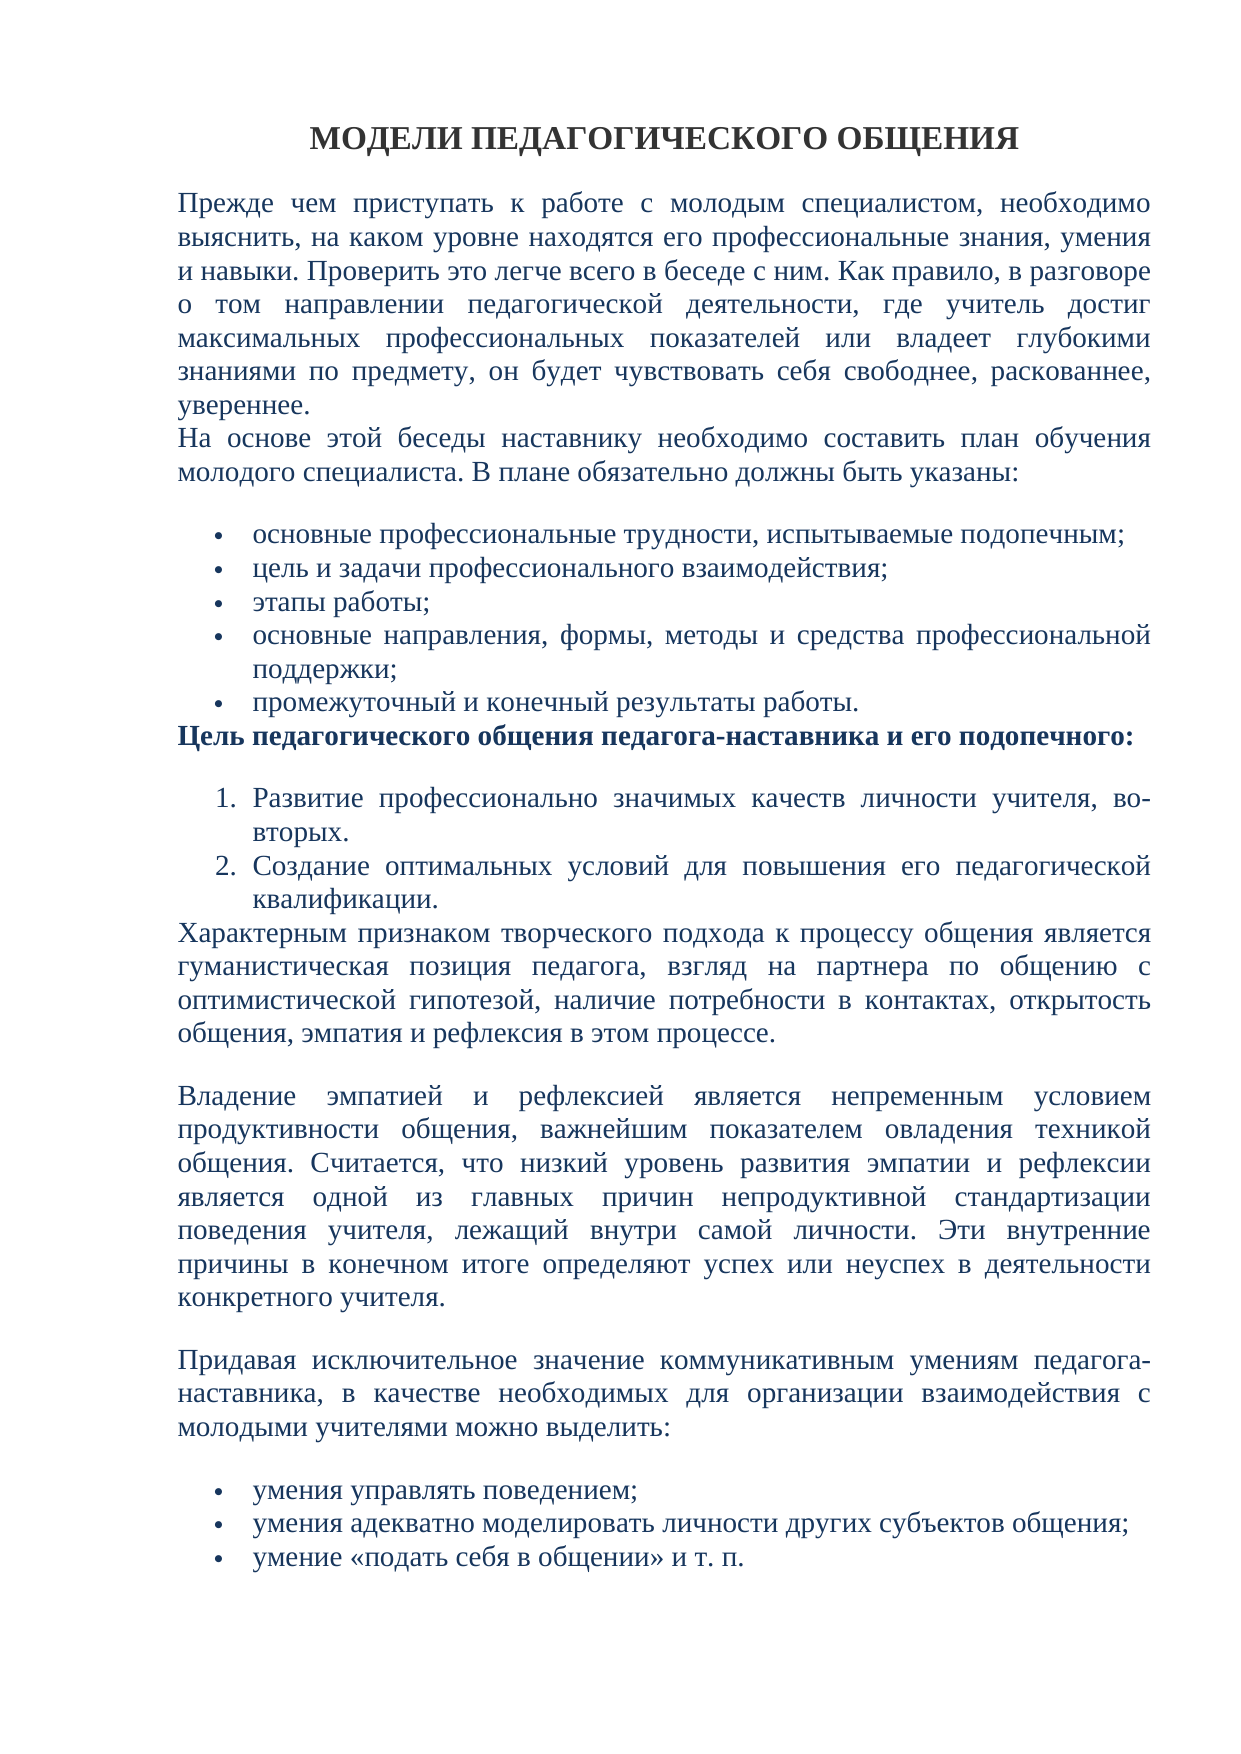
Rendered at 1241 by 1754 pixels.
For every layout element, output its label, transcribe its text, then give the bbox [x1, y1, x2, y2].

text Владение эмпатией и рефлексией является непременным условием продуктивности общения, важнейшим показателем овладения техникой общения. Считается, что низкий уровень развития эмпатии и рефлексии является одной из главных причин непродуктивной стандартизации поведения учителя, лежащий внутри самой личности. Эти внутренние причины в конечном итоге определяют успех или неуспех в деятельности конкретного учителя. [177, 1078, 1152, 1313]
list промежуточный и конечный результаты работы. [215, 684, 1152, 718]
text Цель педагогического общения педагога-наставника и его подопечного: [177, 718, 1152, 751]
list умения управлять поведением; [215, 1472, 1152, 1505]
text МОДЕЛИ ПЕДАГОГИЧЕСКОГО ОБЩЕНИЯ [177, 118, 1152, 156]
list Создание оптимальных условий для повышения его педагогической квалификации. [215, 848, 1152, 915]
list основные профессиональные трудности, испытываемые подопечным; [215, 517, 1152, 550]
list умение «подать себя в общении» и т. п. [215, 1539, 1152, 1572]
text Прежде чем приступать к работе с молодым специалистом, необходимо выяснить, на каком уровне находятся его профессиональные знания, умения и навыки. Проверить это легче всего в беседе с ним. Как правило, в разговоре о том направлении педагогической деятельности, где учитель достиг максимальных профессиональных показателей или владеет глубокими знаниями по предмету, он будет чувствовать себя свободнее, раскованнее, увереннее. На основе этой беседы наставнику необходимо составить план обучения молодого специалиста. В плане обязательно должны быть указаны: [177, 186, 1152, 487]
text Характерным признаком творческого подхода к процессу общения является гуманистическая позиция педагога, взгляд на партнера по общению с оптимистической гипотезой, наличие потребности в контактах, открытость общения, эмпатия и рефлексия в этом процессе. [177, 915, 1152, 1049]
list основные направления, формы, методы и средства профессиональной поддержки; [215, 617, 1152, 684]
list умения адекватно моделировать личности других субъектов общения; [215, 1505, 1152, 1539]
list Развитие профессионально значимых качеств личности учителя, во-вторых. [215, 781, 1152, 848]
list цель и задачи профессионального взаимодействия; [215, 550, 1152, 584]
text Придавая исключительное значение коммуникативным умениям педагога-наставника, в качестве необходимых для организации взаимодействия с молодыми учителями можно выделить: [177, 1342, 1152, 1443]
list этапы работы; [215, 584, 1152, 617]
